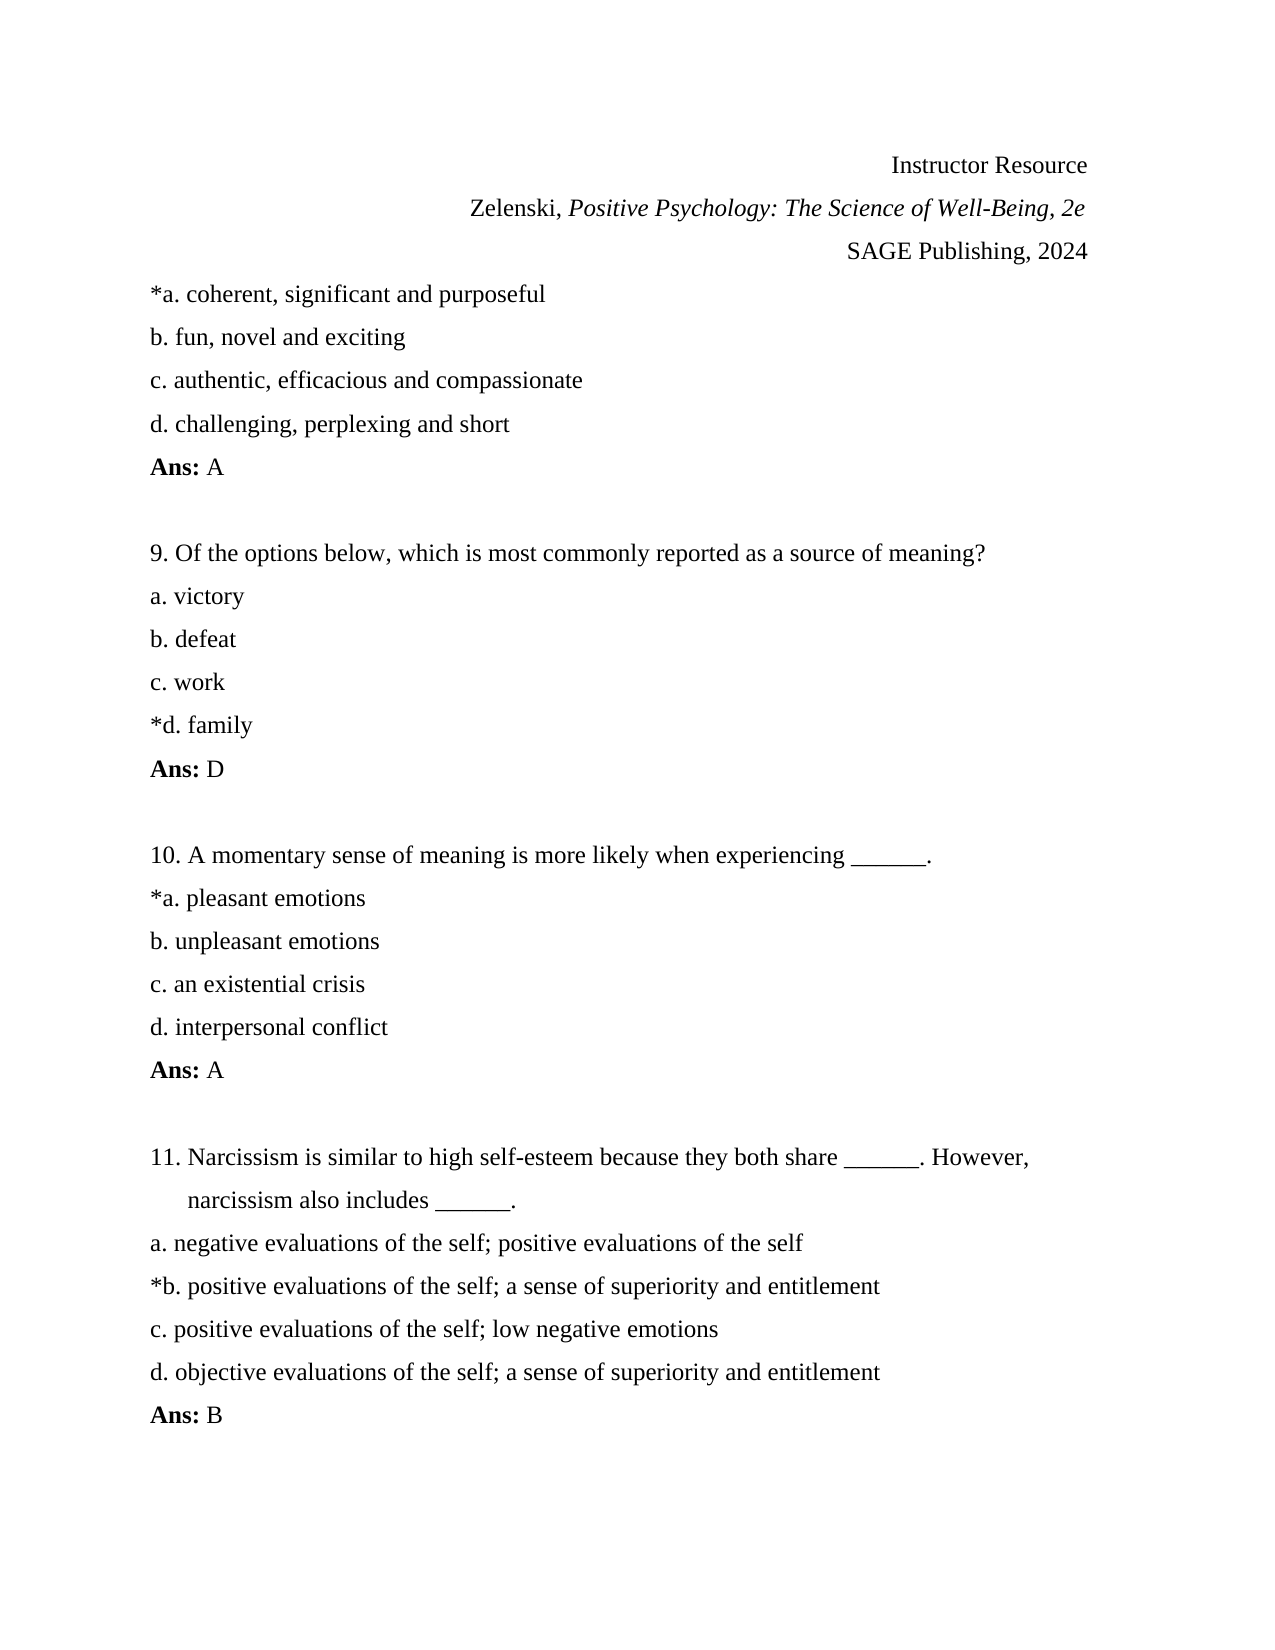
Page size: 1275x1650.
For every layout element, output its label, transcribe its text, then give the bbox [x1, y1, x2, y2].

text d. challenging, perplexing and short [150, 409, 1087, 437]
text Ans: A [150, 1056, 1087, 1084]
text c. work [150, 667, 1087, 696]
text *a. coherent, significant and purposeful [150, 279, 1087, 308]
text b. defeat [150, 624, 1087, 653]
text 10. A momentary sense of meaning is more likely when experiencing ______. [150, 840, 1087, 869]
text 11. Narcissism is similar to high self-esteem because they both share ______. However, narcissism also includes ______. [150, 1142, 1087, 1214]
text Ans: B [150, 1401, 1087, 1429]
text d. interpersonal conflict [150, 1012, 1087, 1041]
text Ans: A [150, 452, 1087, 481]
text *d. family [150, 711, 1087, 739]
text b. unpleasant emotions [150, 926, 1087, 955]
text *b. positive evaluations of the self; a sense of superiority and entitlement [150, 1271, 1087, 1300]
text *a. pleasant emotions [150, 883, 1087, 912]
text 9. Of the options below, which is most commonly reported as a source of meaning? [150, 538, 1087, 567]
text c. authentic, efficacious and compassionate [150, 366, 1087, 394]
text a. negative evaluations of the self; positive evaluations of the self [150, 1228, 1087, 1257]
text d. objective evaluations of the self; a sense of superiority and entitlement [150, 1357, 1087, 1386]
text c. positive evaluations of the self; low negative emotions [150, 1314, 1087, 1343]
text Ans: D [150, 754, 1087, 782]
text a. victory [150, 581, 1087, 610]
text b. fun, novel and exciting [150, 322, 1087, 351]
text c. an existential crisis [150, 969, 1087, 998]
